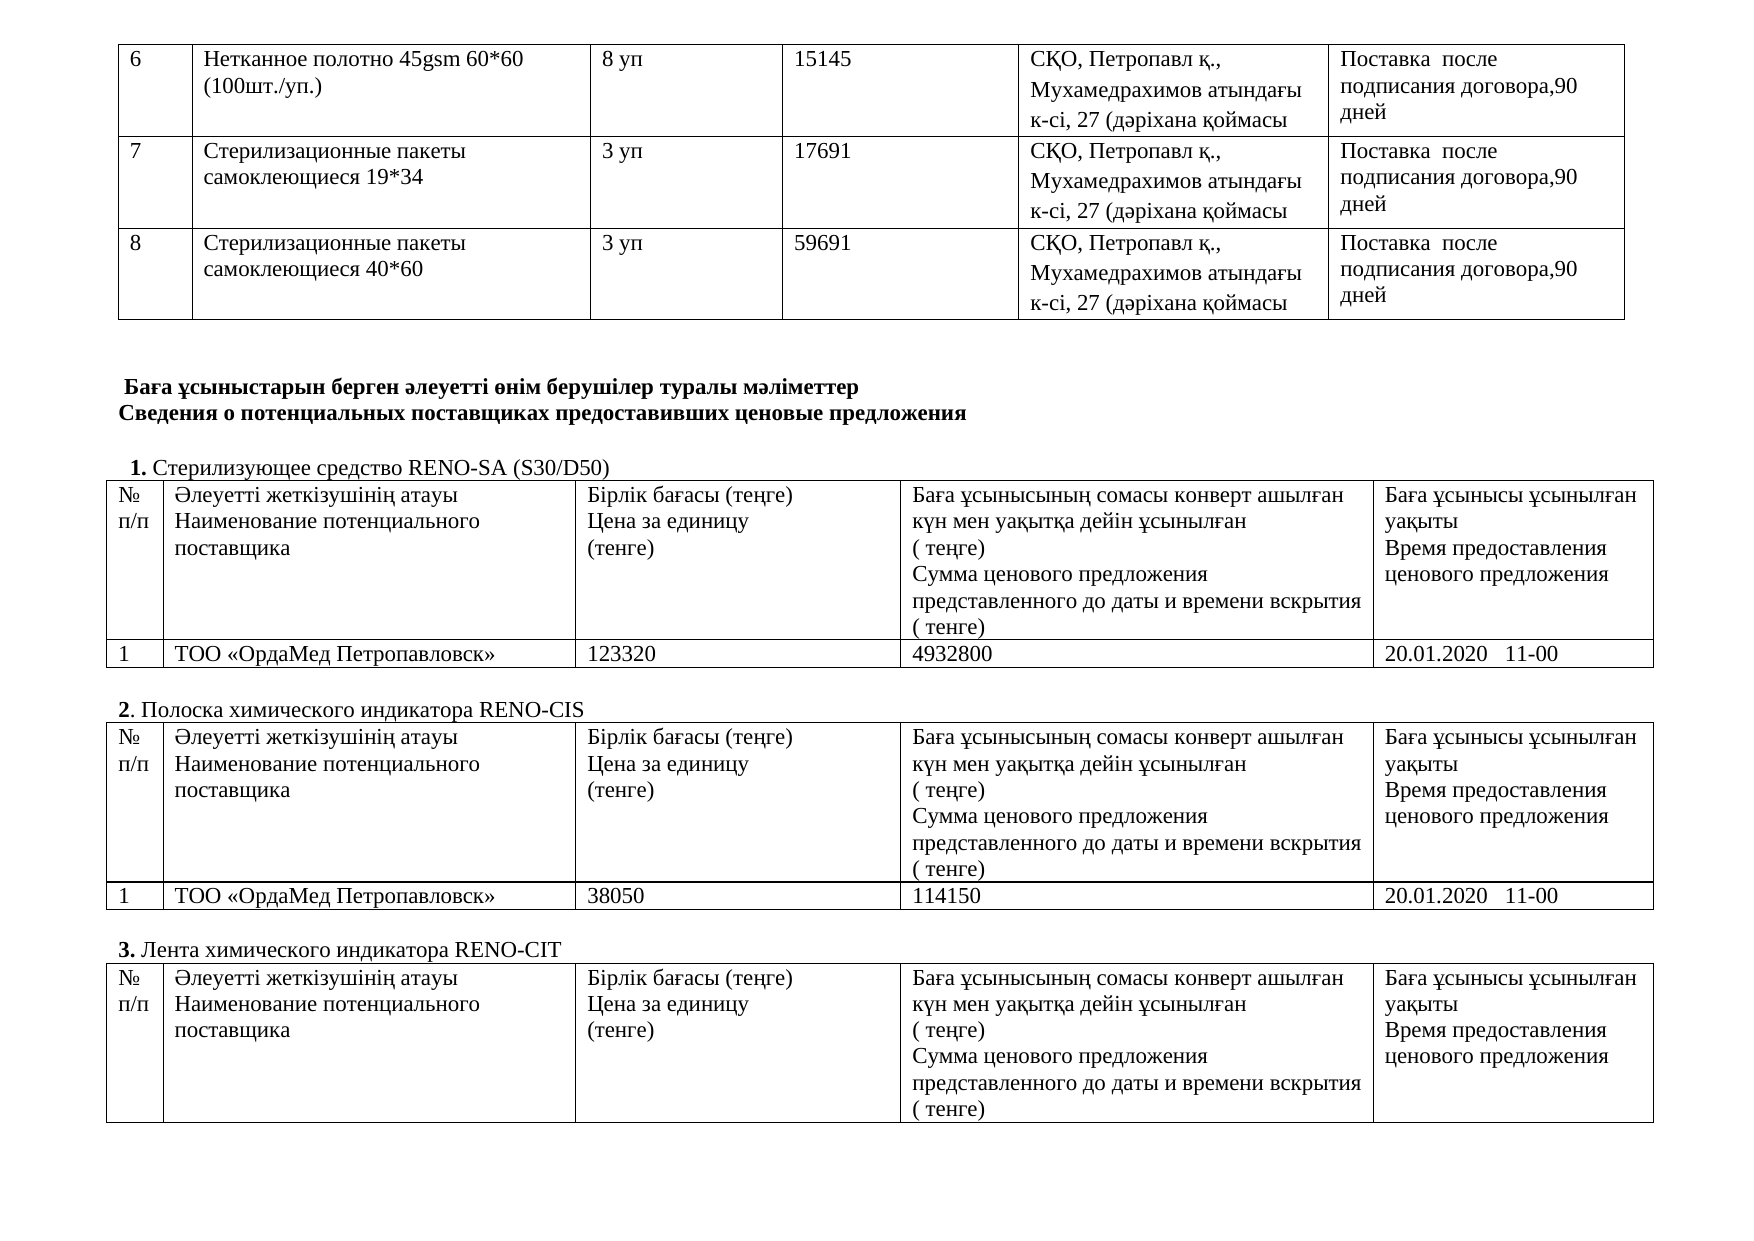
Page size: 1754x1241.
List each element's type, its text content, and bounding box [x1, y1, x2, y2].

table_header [1374, 964, 1653, 1122]
table_cell 1 [107, 883, 163, 909]
table_cell ТОО «ОрдаМед Петропавловск» [164, 883, 575, 909]
table_cell 3 уп [591, 137, 782, 228]
table_cell 20.01.2020 11-00 [1374, 640, 1653, 667]
table_header Баға ұсынысы ұсынылған уақыты Время предоставления ценового предложения [1374, 481, 1653, 639]
table_header № п/п [107, 481, 163, 639]
text 2. Полоска химического индикатора RENO-CIS [118, 696, 1636, 722]
table_cell 3 уп [591, 229, 782, 319]
table_cell 123320 [576, 640, 900, 667]
text Баға ұсыныстарын берген әлеуетті өнім берушілер туралы мәліметтер Сведения о потенциальных поставщиках предоставивших ценовые предложения [118, 373, 1636, 426]
table_cell 4932800 [901, 640, 1373, 667]
table_cell 20.01.2020 11-00 [1374, 883, 1653, 909]
table_header Бірлік бағасы (теңге) Цена за единицу (тенге) [576, 723, 900, 881]
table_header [576, 964, 900, 1122]
table_cell 59691 [783, 229, 1018, 319]
table_header Әлеуетті жеткізушінің атауы Наименование потенциального поставщика [164, 481, 575, 639]
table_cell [1329, 45, 1624, 136]
table_cell 17691 [783, 137, 1018, 228]
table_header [901, 964, 1373, 1122]
table_header Баға ұсынысы ұсынылған уақыты Время предоставления ценового предложения [1374, 723, 1653, 881]
table_cell Поставка после подписания договора,90 дней [1329, 229, 1624, 319]
table_cell 15145 [783, 45, 1018, 136]
table_header Бірлік бағасы (теңге) Цена за единицу (тенге) [576, 481, 900, 639]
table_header Әлеуетті жеткізушінің атауы Наименование потенциального поставщика [164, 723, 575, 881]
table_cell 6 [119, 45, 192, 136]
table_cell ТОО «ОрдаМед Петропавловск» [164, 640, 575, 667]
table_cell Поставка после подписания договора,90 дней [1329, 137, 1624, 228]
table_cell 114150 [901, 883, 1373, 909]
table_cell 7 [119, 137, 192, 228]
table_header № п/п [107, 723, 163, 881]
table_cell 38050 [576, 883, 900, 909]
table_cell 8 уп [591, 45, 782, 136]
table_cell СҚО, Петропавл қ., Мухамедрахимов атындағы к-сі, 27 (дәріхана қоймасы [1019, 229, 1328, 319]
table_cell Стерилизационные пакеты самоклеющиеся 40*60 [193, 229, 590, 319]
table_cell Стерилизационные пакеты самоклеющиеся 19*34 [193, 137, 590, 228]
table_cell СҚО, Петропавл қ., Мухамедрахимов атындағы к-сі, 27 (дәріхана қоймасы [1019, 137, 1328, 228]
table_header № п/п [107, 964, 163, 1122]
table_cell 1 [107, 640, 163, 667]
text 3. Лента химического индикатора RENO-CIT [118, 936, 1636, 962]
text 1. Стерилизующее средство RENO-SA (S30/D50) [118, 454, 1636, 480]
table_cell 8 [119, 229, 192, 319]
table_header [164, 964, 575, 1122]
table_cell Нетканное полотно 45gsm 60*60 (100шт./уп.) [193, 45, 590, 136]
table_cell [1019, 45, 1328, 136]
